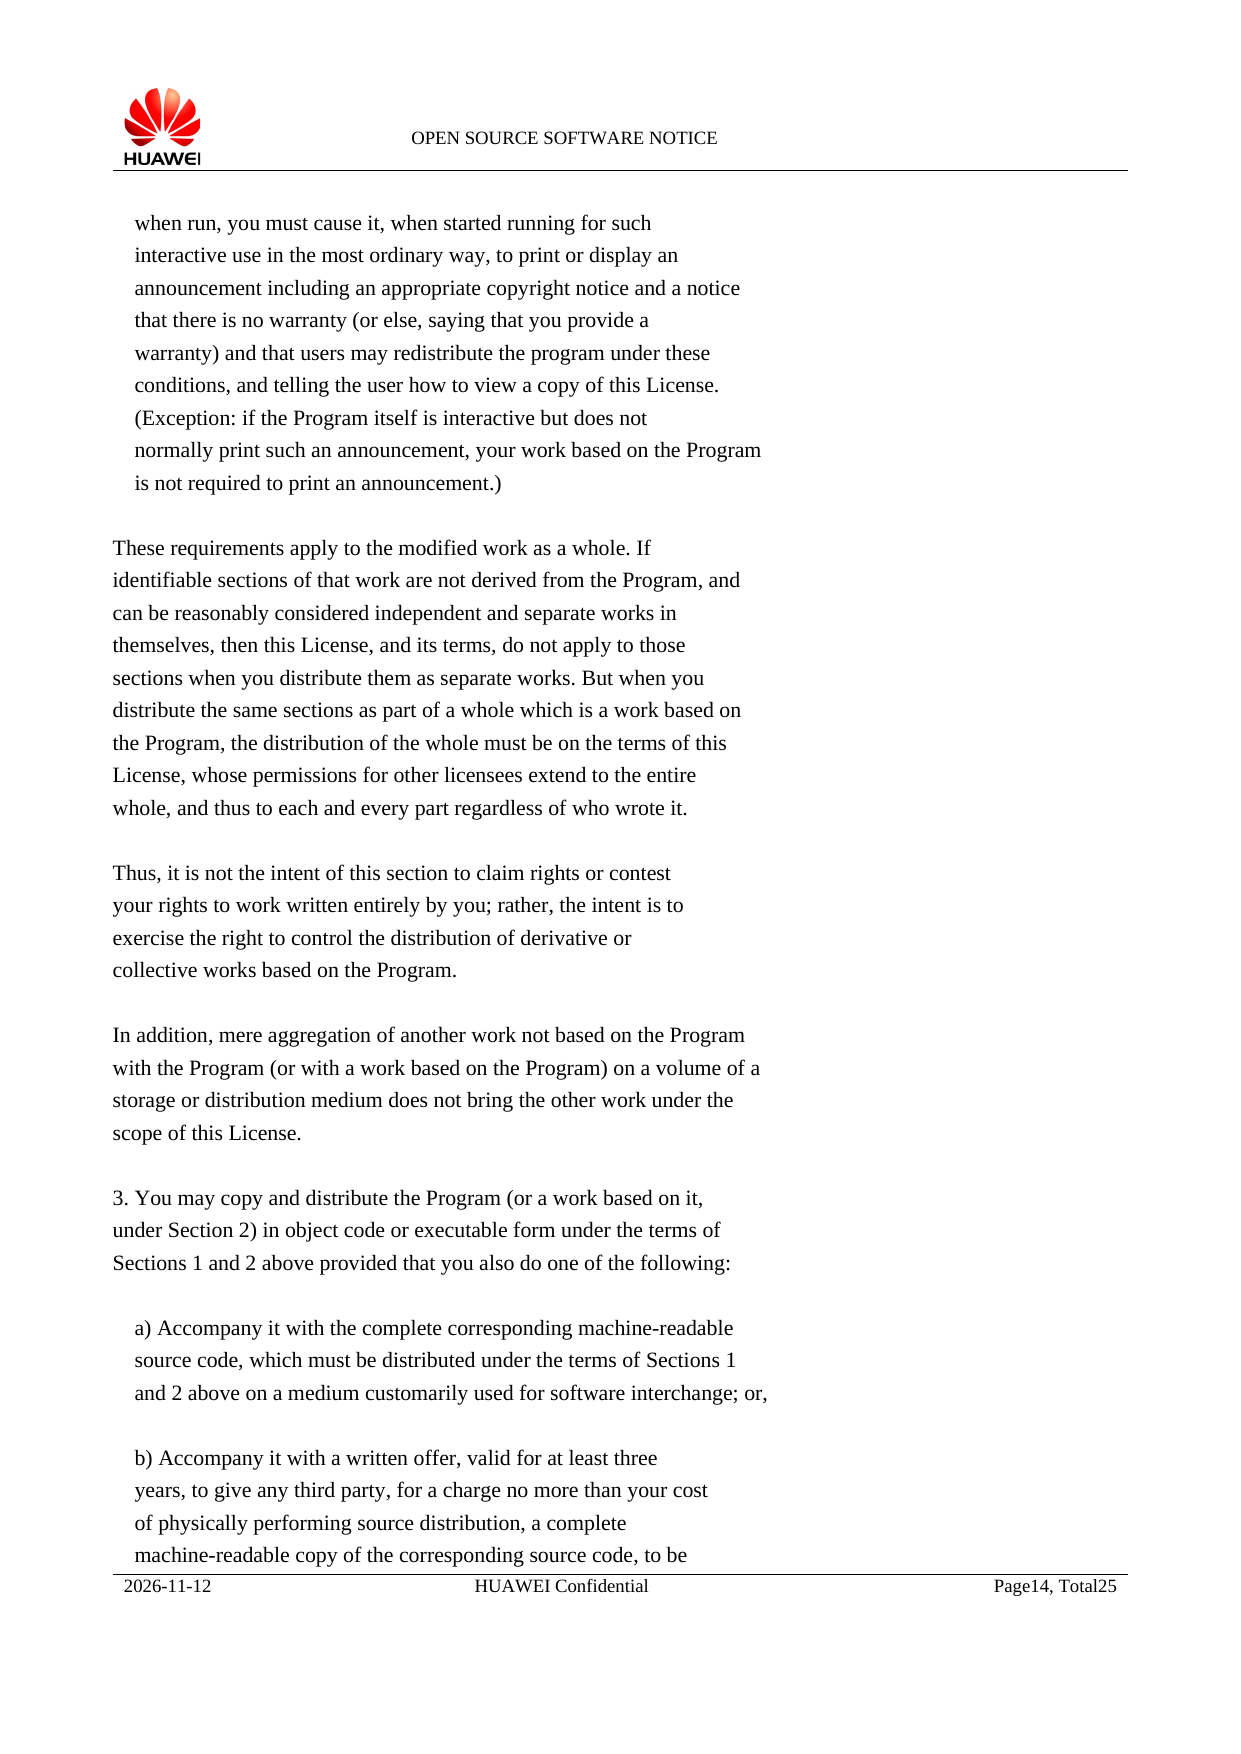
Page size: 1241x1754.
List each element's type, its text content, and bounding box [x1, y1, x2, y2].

picture [124, 88, 201, 165]
